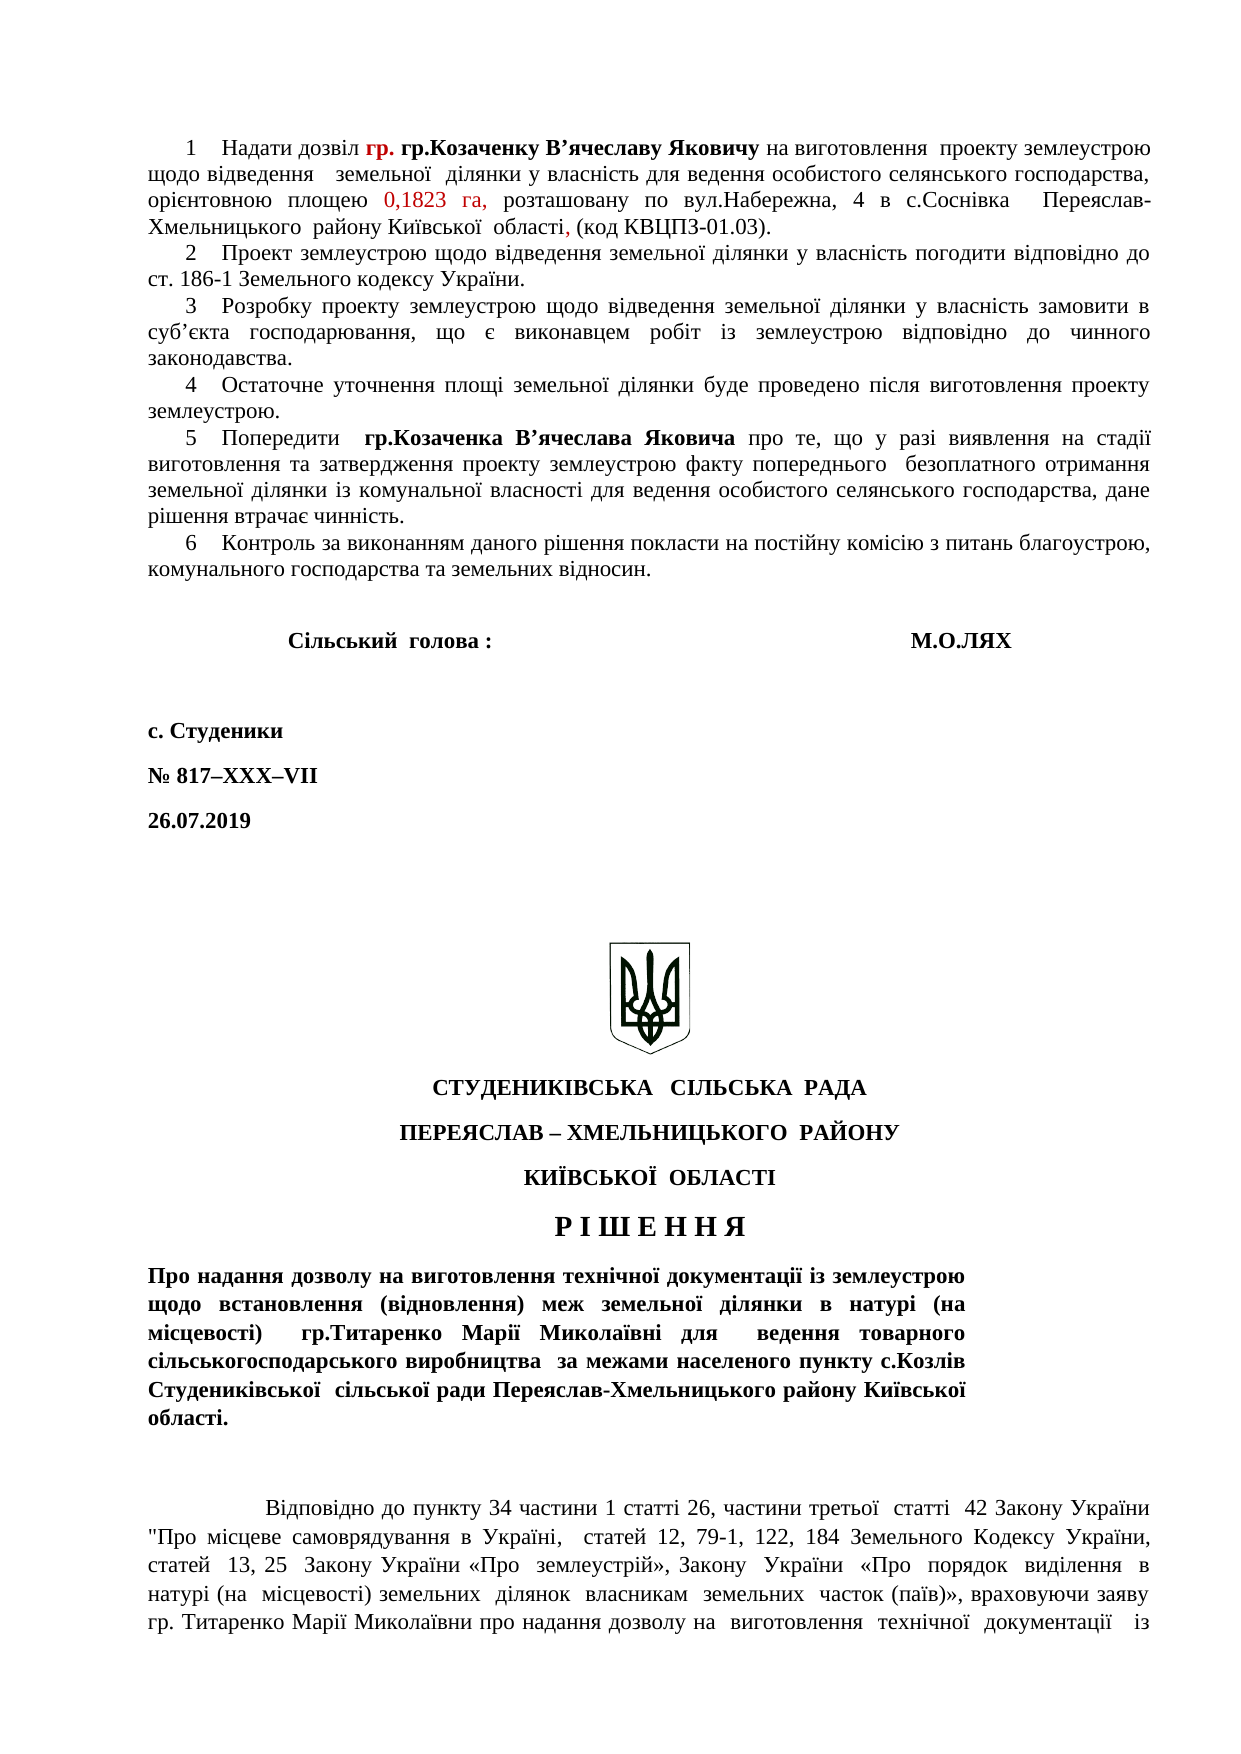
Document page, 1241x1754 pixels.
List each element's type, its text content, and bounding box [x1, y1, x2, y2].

text Р І Ш Е Н Н Я [148, 1209, 1152, 1243]
list Проект землеустрою щодо відведення земельної ділянки у власність погодити відповідно до ст. 186-1 Земельного кодексу України. [148, 239, 1152, 292]
text Сільський голова : М.О.ЛЯХ [148, 627, 1152, 653]
text 26.07.2019 [148, 807, 1152, 833]
list Попередити гр.Козаченка В’ячеслава Яковича про те, що у разі виявлення на стадії виготовлення та затвердження проекту землеустрою факту попереднього безоплатного отримання земельної ділянки із комунальної власності для ведення особистого селянського господарства, дане рішення втрачає чинність. [148, 423, 1152, 529]
text КИЇВСЬКОЇ ОБЛАСТІ [148, 1164, 1152, 1190]
picture [609, 942, 691, 1055]
text СТУДЕНИКІВСЬКА СІЛЬСЬКА РАДА [148, 1074, 1152, 1100]
table_header Про надання дозволу на виготовлення технічної документації із землеустрою щодо встановлення (відновлення) меж земельної ділянки в натурі (на місцевості) гр.Титаренко Марії Миколаївні для ведення товарного сільськогосподарського виробництва за межами населеного пункту с.Козлів Студениківської сільської ради Переяслав-Хмельницького району Київської області. [136, 1262, 977, 1449]
list Розробку проекту землеустрою щодо відведення земельної ділянки у власність замовити в суб’єкта господарювання, що є виконавцем робіт із землеустрою відповідно до чинного законодавства. [148, 292, 1152, 371]
list Остаточне уточнення площі земельної ділянки буде проведено після виготовлення проекту землеустрою. [148, 371, 1152, 423]
list Контроль за виконанням даного рішення покласти на постійну комісію з питань благоустрою, комунального господарства та земельних відносин. [148, 529, 1152, 582]
list Надати дозвіл гр. гр.Козаченку В’ячеславу Яковичу на виготовлення проекту землеустрою щодо відведення земельної ділянки у власність для ведення особистого селянського господарства, орієнтовною площею 0,1823 га, розташовану по вул.Набережна, 4 в с.Соснівка Переяслав-Хмельницького району Київської області, (код КВЦПЗ-01.03). [148, 134, 1152, 239]
text с. Студеники [148, 717, 1152, 743]
text № 817–XXХ–VІІ [148, 762, 1152, 788]
text ПЕРЕЯСЛАВ – ХМЕЛЬНИЦЬКОГО РАЙОНУ [148, 1119, 1152, 1145]
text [148, 1494, 1152, 1634]
